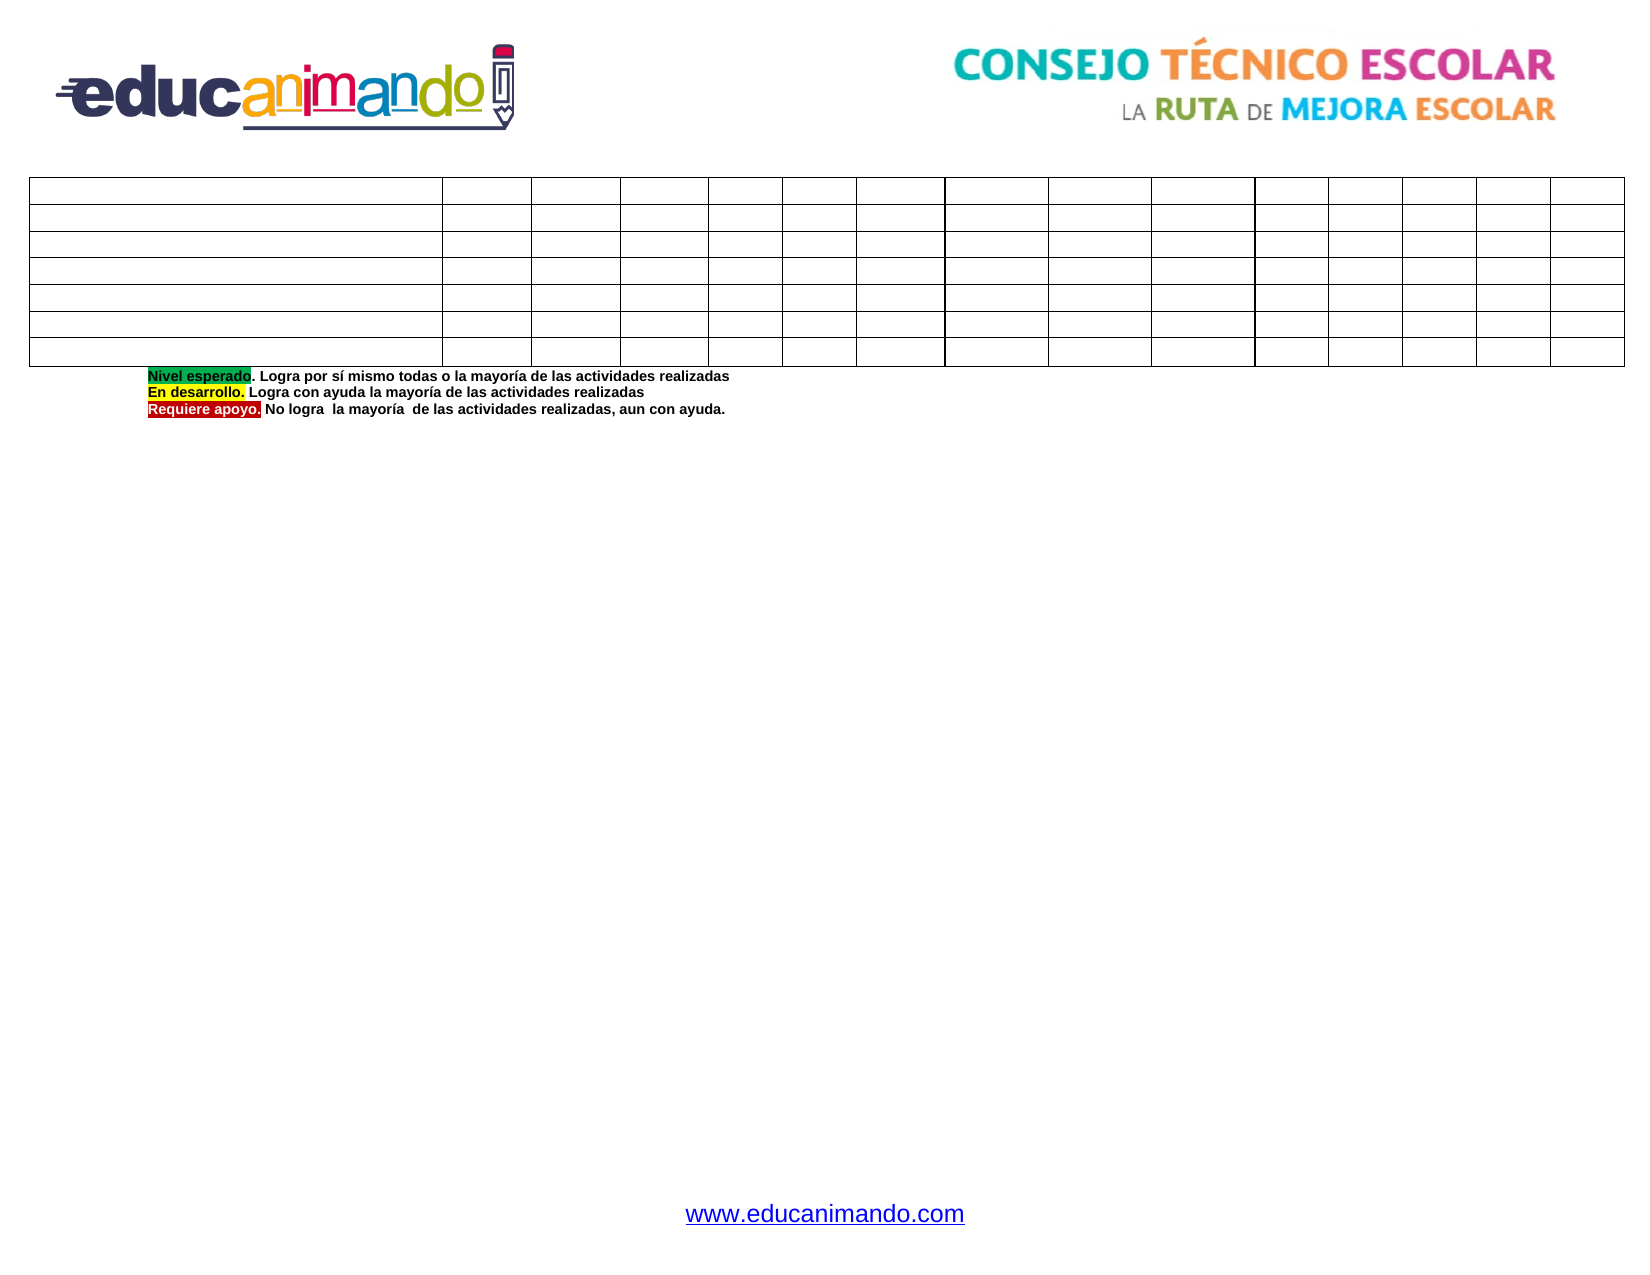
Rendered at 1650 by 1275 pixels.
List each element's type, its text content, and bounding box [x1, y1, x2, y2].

table_cell [621, 258, 708, 284]
table_cell [1403, 205, 1476, 231]
table_cell [946, 285, 1048, 311]
table_cell [857, 258, 944, 284]
table_cell [30, 258, 442, 284]
table_cell [857, 338, 944, 366]
text Nivel esperado. Logra por sí mismo todas o la mayoría de las actividades realizadas [251, 367, 1502, 384]
table_cell [1049, 285, 1151, 311]
table_cell [857, 232, 944, 257]
table_cell [1551, 258, 1624, 284]
table_cell [1152, 205, 1254, 231]
table_cell [1152, 178, 1254, 204]
table_cell [857, 178, 944, 204]
table_cell [1256, 285, 1328, 311]
table_cell [30, 232, 442, 257]
table_cell [1256, 258, 1328, 284]
table_cell [709, 338, 782, 366]
table_cell [1329, 338, 1402, 366]
table_cell [1403, 232, 1476, 257]
table_cell [946, 312, 1048, 337]
table_cell [1477, 285, 1550, 311]
table_cell [1329, 232, 1402, 257]
table_cell [30, 205, 442, 231]
table_cell [857, 205, 944, 231]
table_cell [1551, 338, 1624, 366]
table_cell [621, 232, 708, 257]
table_cell [857, 285, 944, 311]
table_cell [1551, 178, 1624, 204]
table_cell [1329, 178, 1402, 204]
table_cell [783, 258, 856, 284]
text En desarrollo. Logra con ayuda la mayoría de las actividades realizadas [245, 384, 1502, 401]
table_cell [1049, 258, 1151, 284]
table_cell [30, 338, 442, 366]
table_cell [783, 285, 856, 311]
table_cell [1477, 178, 1550, 204]
table_cell [1049, 232, 1151, 257]
table_cell [1477, 338, 1550, 366]
table_cell [443, 285, 531, 311]
table_cell [783, 205, 856, 231]
table_cell [946, 338, 1048, 366]
table_cell [532, 338, 620, 366]
table_cell [1329, 285, 1402, 311]
table_cell [1551, 232, 1624, 257]
table_cell [709, 232, 782, 257]
table_cell [1551, 312, 1624, 337]
table_cell [532, 178, 620, 204]
table_cell [1329, 312, 1402, 337]
table_cell [1256, 205, 1328, 231]
table_cell [946, 232, 1048, 257]
table_cell [1403, 338, 1476, 366]
table_cell [30, 178, 442, 204]
table_cell [1256, 312, 1328, 337]
table_cell [443, 232, 531, 257]
table_cell [1256, 338, 1328, 366]
table_cell [621, 178, 708, 204]
table_cell [946, 205, 1048, 231]
table_cell [1152, 285, 1254, 311]
table_cell [1256, 232, 1328, 257]
table_cell [1551, 285, 1624, 311]
text Requiere apoyo. No logra la mayoría de las actividades realizadas, aun con ayuda. [261, 401, 1502, 418]
picture [51, 43, 514, 131]
table_cell [1049, 338, 1151, 366]
table_cell [783, 178, 856, 204]
table_cell [1403, 178, 1476, 204]
table_cell [621, 338, 708, 366]
table_cell [30, 312, 442, 337]
table_cell [1049, 178, 1151, 204]
table_cell [30, 285, 442, 311]
table_cell [709, 258, 782, 284]
table_cell [621, 285, 708, 311]
table_cell [1477, 312, 1550, 337]
table_cell [783, 338, 856, 366]
table_cell [709, 312, 782, 337]
table_cell [709, 285, 782, 311]
table_cell [1049, 312, 1151, 337]
table_cell [783, 312, 856, 337]
table_cell [443, 178, 531, 204]
table_cell [443, 338, 531, 366]
table_cell [1049, 205, 1151, 231]
table_cell [1477, 205, 1550, 231]
table_cell [946, 258, 1048, 284]
table_cell [621, 205, 708, 231]
table_cell [946, 178, 1048, 204]
table_cell [1152, 232, 1254, 257]
table_cell [621, 312, 708, 337]
table_cell [1403, 312, 1476, 337]
table_cell [709, 205, 782, 231]
table_cell [1256, 178, 1328, 204]
table_cell [1329, 258, 1402, 284]
table_cell [1477, 232, 1550, 257]
table_cell [443, 258, 531, 284]
table_cell [532, 258, 620, 284]
table_cell [857, 312, 944, 337]
table_cell [1329, 205, 1402, 231]
table_cell [1477, 258, 1550, 284]
table_cell [532, 285, 620, 311]
table_cell [1152, 258, 1254, 284]
table_cell [1152, 338, 1254, 366]
table_cell [443, 205, 531, 231]
table_cell [443, 312, 531, 337]
table_cell [532, 205, 620, 231]
table_cell [1403, 285, 1476, 311]
table_cell [532, 232, 620, 257]
table_cell [1152, 312, 1254, 337]
table_cell [709, 178, 782, 204]
table_cell [783, 232, 856, 257]
table_cell [1403, 258, 1476, 284]
picture [779, 29, 1614, 130]
table_cell [532, 312, 620, 337]
table_cell [1551, 205, 1624, 231]
